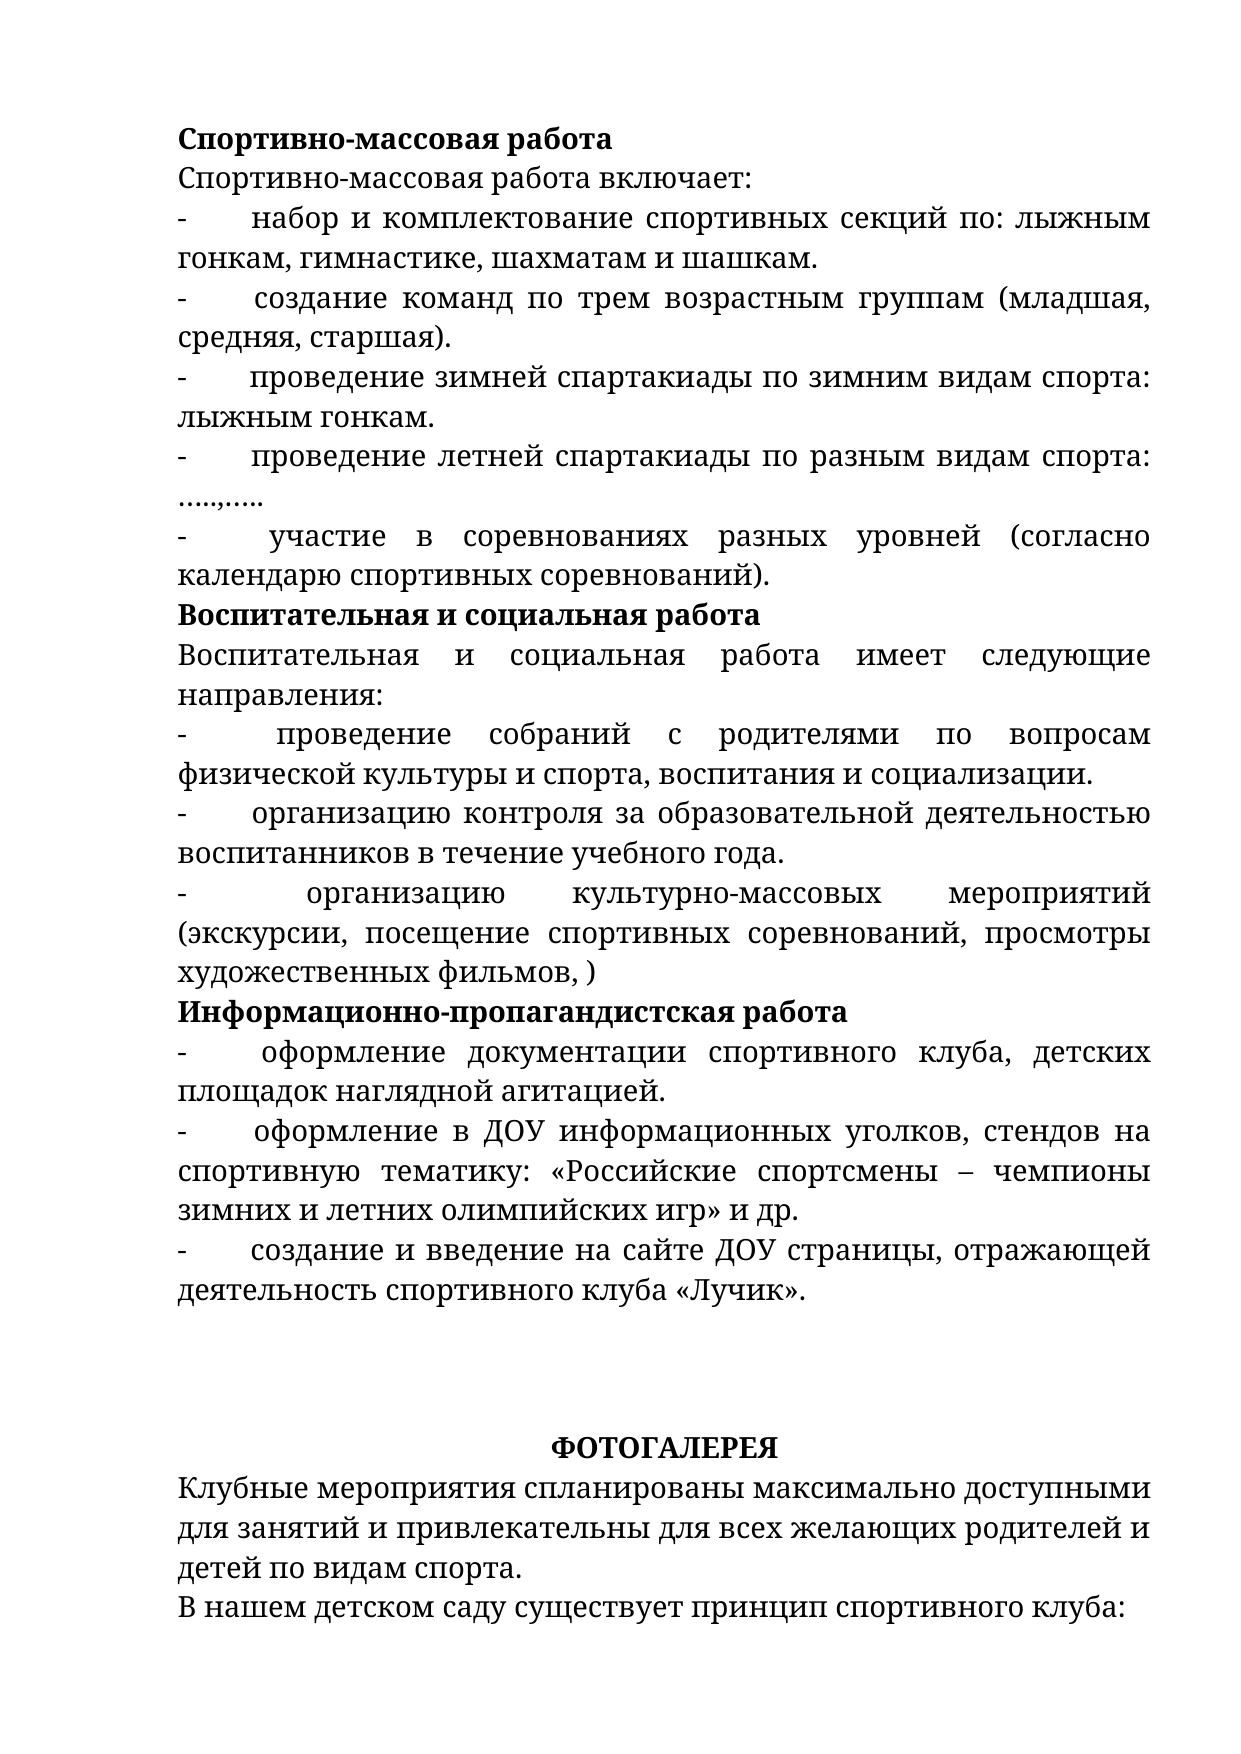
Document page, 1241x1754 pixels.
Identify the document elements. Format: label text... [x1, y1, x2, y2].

text - проведение зимней спартакиады по зимним видам спорта: лыжным гонкам. [177, 356, 1152, 436]
text Информационно-пропагандистская работа [177, 991, 1152, 1031]
text Спортивно-массовая работа включает: [177, 158, 1152, 197]
text - проведение летней спартакиады по разным видам спорта: …..,….. [177, 436, 1152, 515]
text - оформление документации спортивного клуба, детских площадок наглядной агитацией. [177, 1031, 1152, 1110]
text - создание команд по трем возрастным группам (младшая, средняя, старшая). [177, 277, 1152, 356]
text Спортивно-массовая работа [177, 118, 1144, 158]
text Воспитательная и социальная работа имеет следующие направления: [177, 634, 1152, 713]
text - набор и комплектование спортивных секций по: лыжным гонкам, гимнастике, шахматам и шашкам. [177, 197, 1152, 277]
text - организацию контроля за образовательной деятельностью воспитанников в течение учебного года. [177, 793, 1152, 872]
text - организацию культурно-массовых мероприятий (экскурсии, посещение спортивных соревнований, просмотры художественных фильмов, ) [177, 872, 1152, 991]
text - оформление в ДОУ информационных уголков, стендов на спортивную тематику: «Российские спортсмены – чемпионы зимних и летних олимпийских игр» и др. [177, 1110, 1152, 1229]
text ФОТОГАЛЕРЕЯ [177, 1428, 1152, 1467]
text Клубные мероприятия спланированы максимально доступными для занятий и привлекательны для всех желающих родителей и детей по видам спорта. [177, 1467, 1152, 1587]
text - проведение собраний с родителями по вопросам физической культуры и спорта, воспитания и социализации. [177, 713, 1152, 793]
text В нашем детском саду существует принцип спортивного клуба: [177, 1587, 1152, 1626]
text - создание и введение на сайте ДОУ страницы, отражающей деятельность спортивного клуба «Лучик». [177, 1229, 1152, 1309]
text Воспитательная и социальная работа [177, 594, 1152, 634]
text - участие в соревнованиях разных уровней (согласно календарю спортивных соревнований). [177, 515, 1152, 594]
